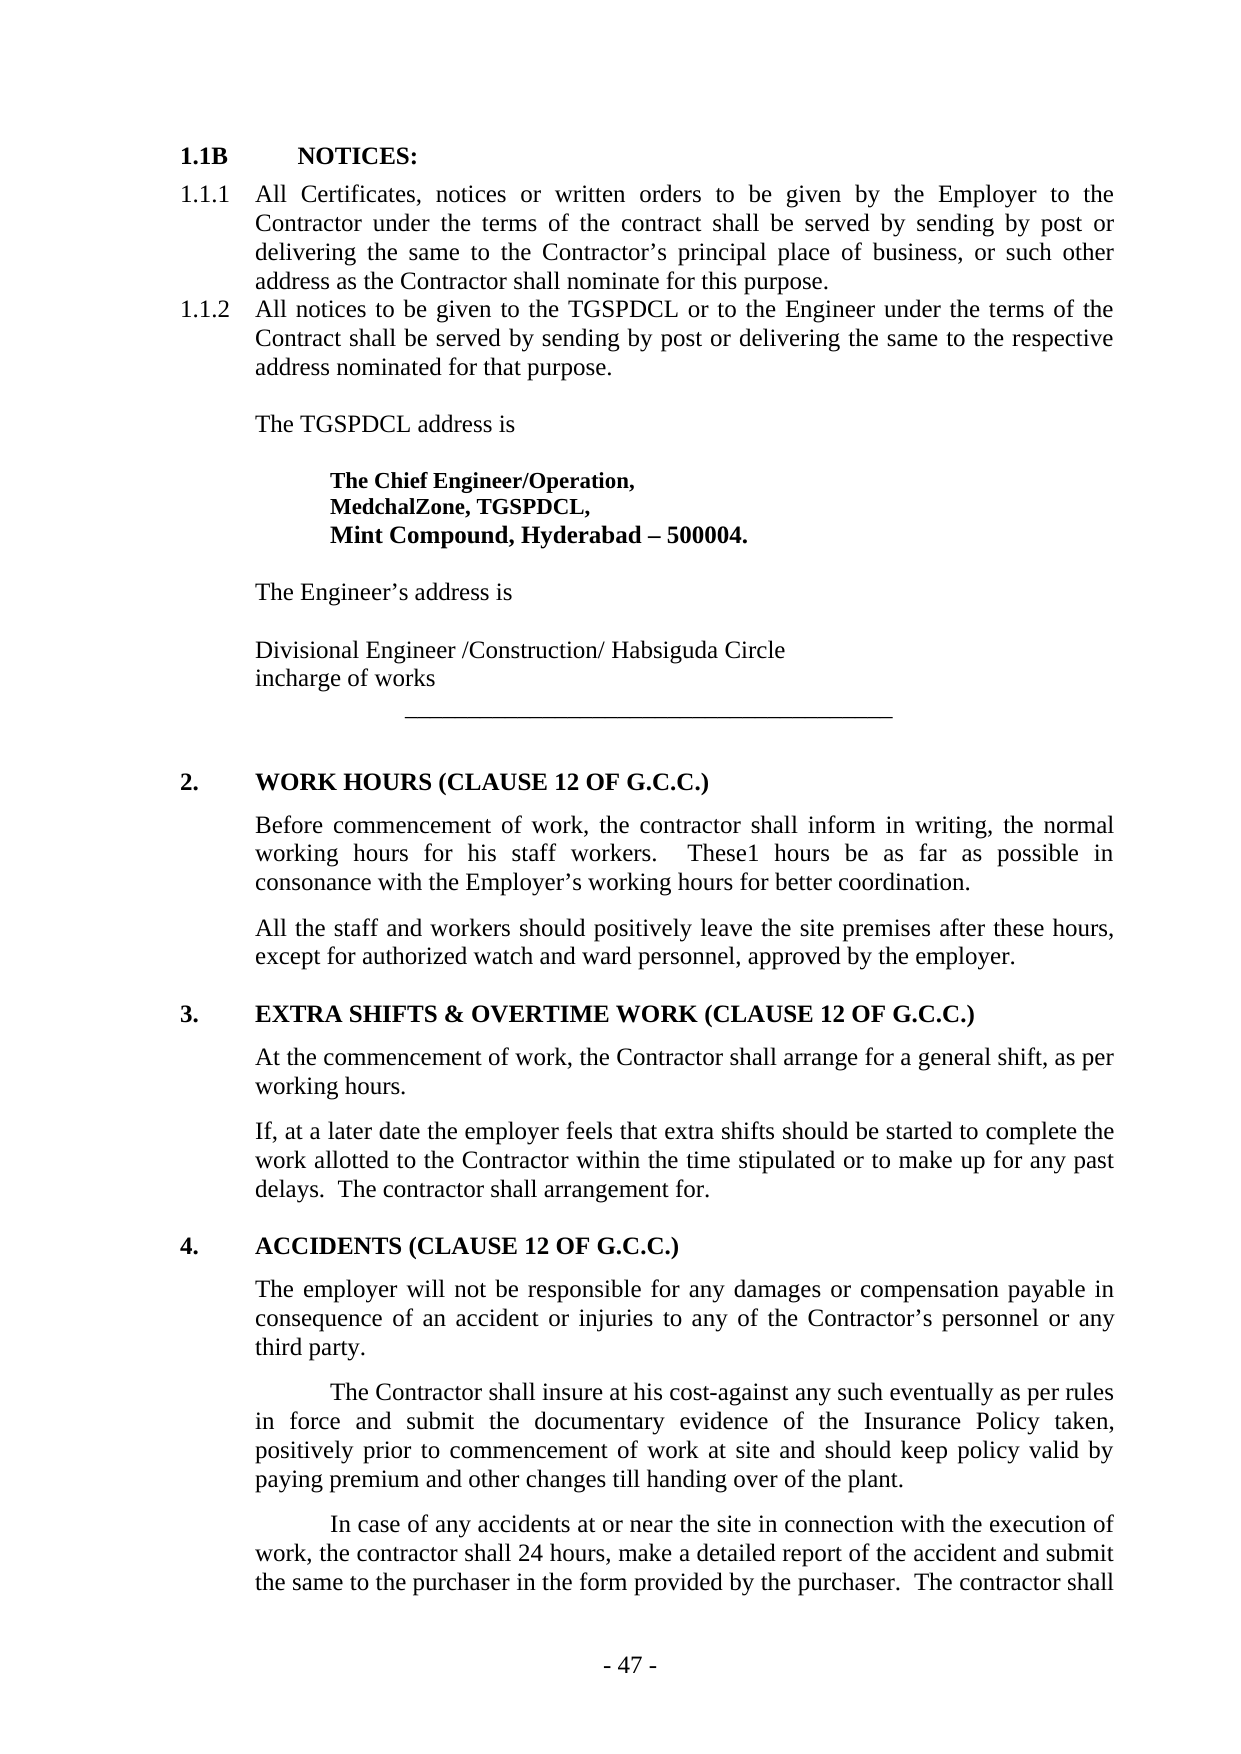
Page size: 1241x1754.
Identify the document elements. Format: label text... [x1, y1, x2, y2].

text At the commencement of work, the Contractor shall arrange for a general shift, as per working hours. [255, 1042, 1115, 1099]
text If, at a later date the employer feels that extra shifts should be started to complete the work allotted to the Contractor within the time stipulated or to make up for any past delays. The contractor shall arrangement for. [255, 1116, 1115, 1203]
text Before commencement of work, the contractor shall inform in writing, the normal working hours for his staff workers. These1 hours be as far as possible in consonance with the Employer’s working hours for better coordination. [255, 810, 1115, 896]
text 1.1B NOTICES: [180, 141, 1115, 170]
list ACCIDENTS (CLAUSE 12 OF G.C.C.) [180, 1231, 1115, 1260]
list EXTRA SHIFTS & OVERTIME WORK (CLAUSE 12 OF G.C.C.) [180, 999, 1115, 1028]
text _______________________________________ [405, 692, 1115, 721]
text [255, 1509, 1115, 1596]
text Divisional Engineer /Construction/ Habsiguda Circle [180, 635, 1115, 663]
list All Certificates, notices or written orders to be given by the Employer to the Contractor under the terms of the contract shall be served by sending by post or delivering the same to the Contractor’s principal place of business, or such other address as the Contractor shall nominate for this purpose. [180, 179, 1115, 294]
text incharge of works [180, 663, 1115, 692]
text The Engineer’s address is [180, 577, 1115, 606]
text The Contractor shall insure at his cost-against any such eventually as per rules in force and submit the documentary evidence of the Insurance Policy taken, positively prior to commencement of work at site and should keep policy valid by paying premium and other changes till handing over of the plant. [255, 1377, 1115, 1492]
text The employer will not be responsible for any damages or compensation payable in consequence of an accident or injuries to any of the Contractor’s personnel or any third party. [255, 1274, 1115, 1361]
text Mint Compound, Hyderabad – 500004. [330, 520, 1115, 548]
text All the staff and workers should positively leave the site premises after these hours, except for authorized watch and ward personnel, approved by the employer. [255, 913, 1115, 970]
text MedchalZone, TGSPDCL, [330, 493, 1115, 520]
text The TGSPDCL address is [180, 409, 1115, 438]
list WORK HOURS (CLAUSE 12 OF G.C.C.) [180, 767, 1115, 795]
text The Chief Engineer/Operation, [330, 467, 1115, 493]
list All notices to be given to the TGSPDCL or to the Engineer under the terms of the Contract shall be served by sending by post or delivering the same to the respective address nominated for that purpose. [180, 294, 1115, 381]
